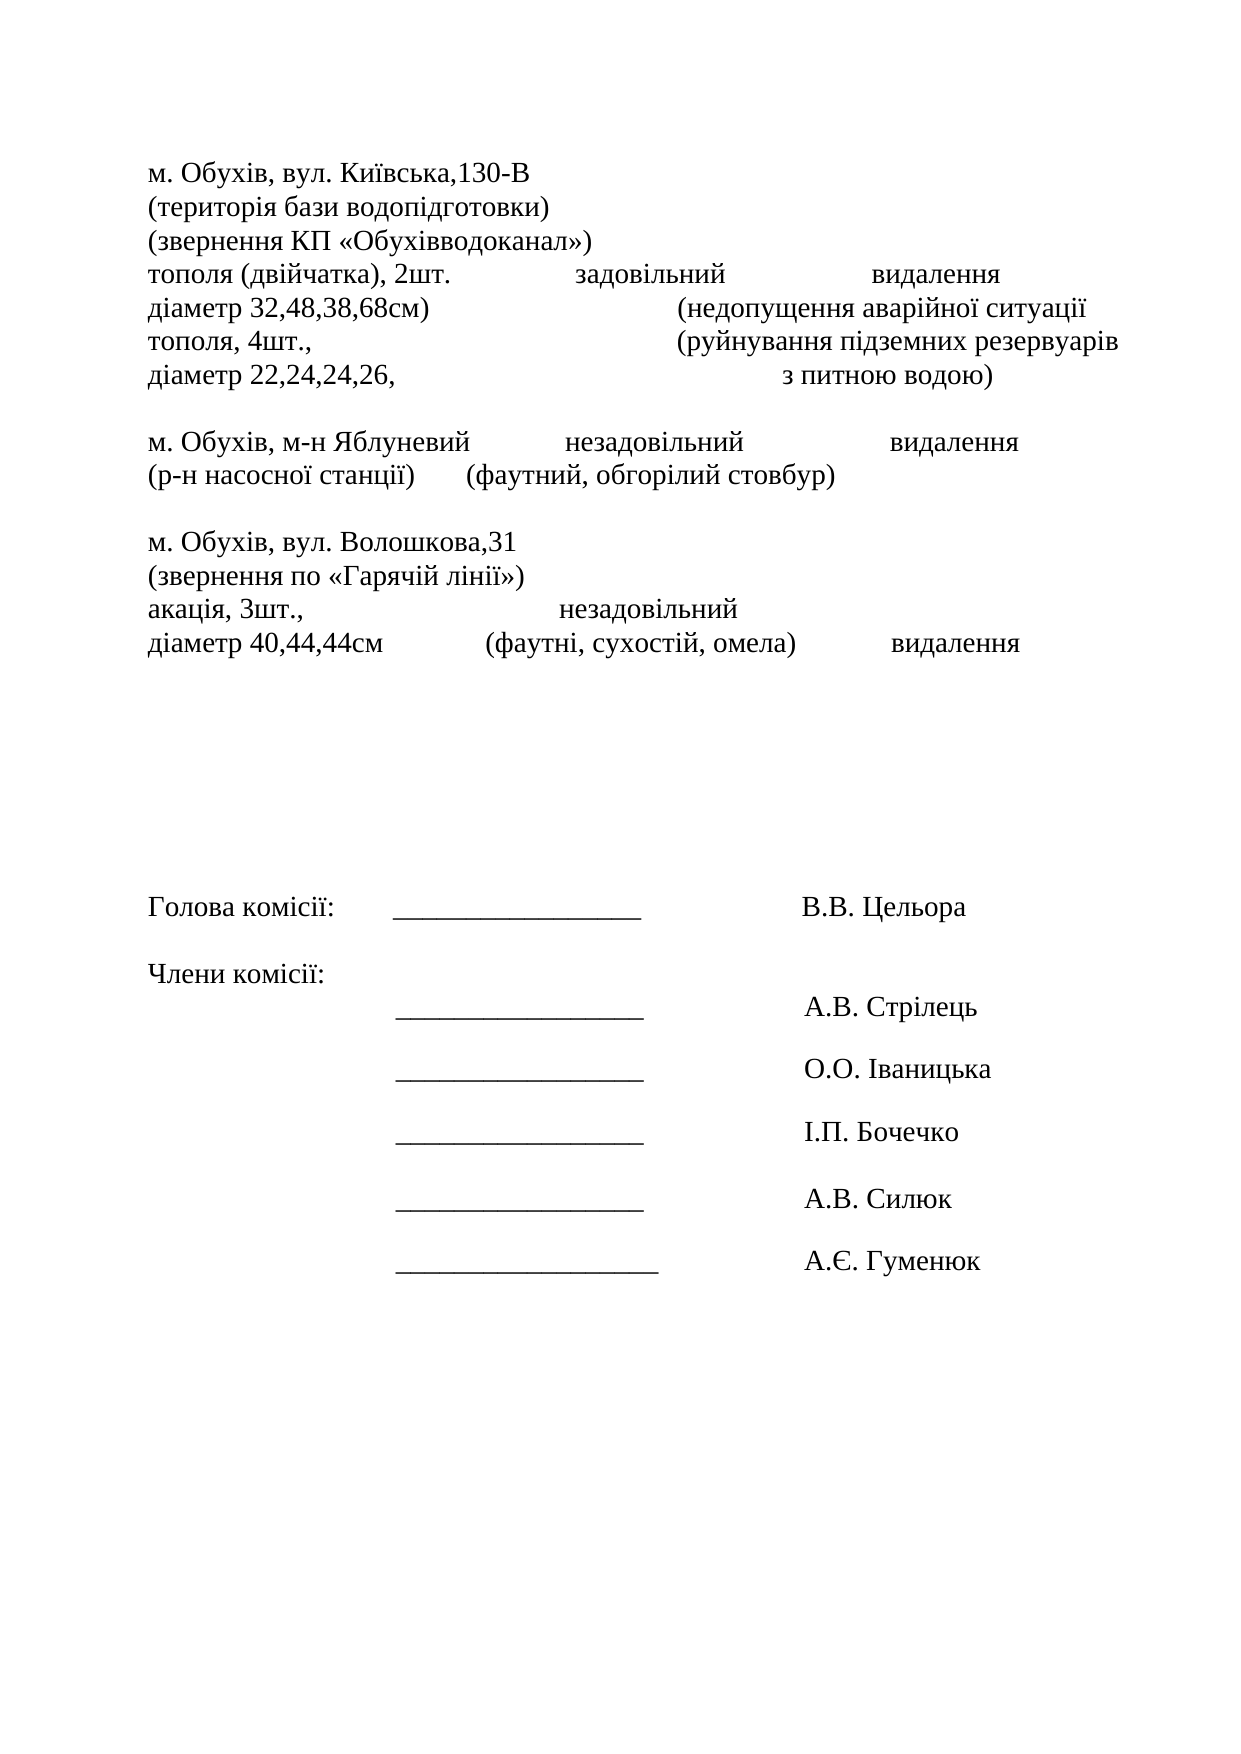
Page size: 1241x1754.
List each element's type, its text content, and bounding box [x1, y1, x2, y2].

text Члени комісії: [148, 956, 1152, 989]
text діаметр 32,48,38,68см) (недопущення аварійної ситуації [148, 290, 1152, 323]
text м. Обухів, вул. Волошкова,31 [148, 524, 1152, 558]
text діаметр 22,24,24,26, з питною водою) [148, 357, 1152, 390]
text _________________ І.П. Бочечко [148, 1114, 1152, 1147]
text тополя (двійчатка), 2шт. задовільний видалення [148, 256, 1152, 290]
text (звернення по «Гарячій лінії») [148, 558, 1152, 592]
text _________________ А.В. Стрілець [148, 989, 1152, 1023]
text акація, 3шт., незадовільний [148, 592, 1152, 625]
text діаметр 40,44,44см (фаутні, сухостій, омела) видалення [148, 625, 1152, 659]
text м. Обухів, м-н Яблуневий незадовільний видалення [148, 424, 1152, 457]
text _________________ О.О. Іваницька [148, 1052, 1152, 1085]
text тополя, 4шт., (руйнування підземних резервуарів [148, 323, 1152, 357]
text (р-н насосної станції) (фаутний, обгорілий стовбур) [148, 457, 1152, 491]
text _________________ А.В. Силюк [148, 1181, 1152, 1214]
text __________________ А.Є. Гуменюк [148, 1243, 1152, 1277]
text (звернення КП «Обухівводоканал») [148, 223, 1152, 256]
text м. Обухів, вул. Київська,130-В [148, 156, 1152, 189]
text (територія бази водопідготовки) [148, 189, 1152, 223]
text Голова комісії: _________________ В.В. Цельора [148, 889, 1152, 922]
